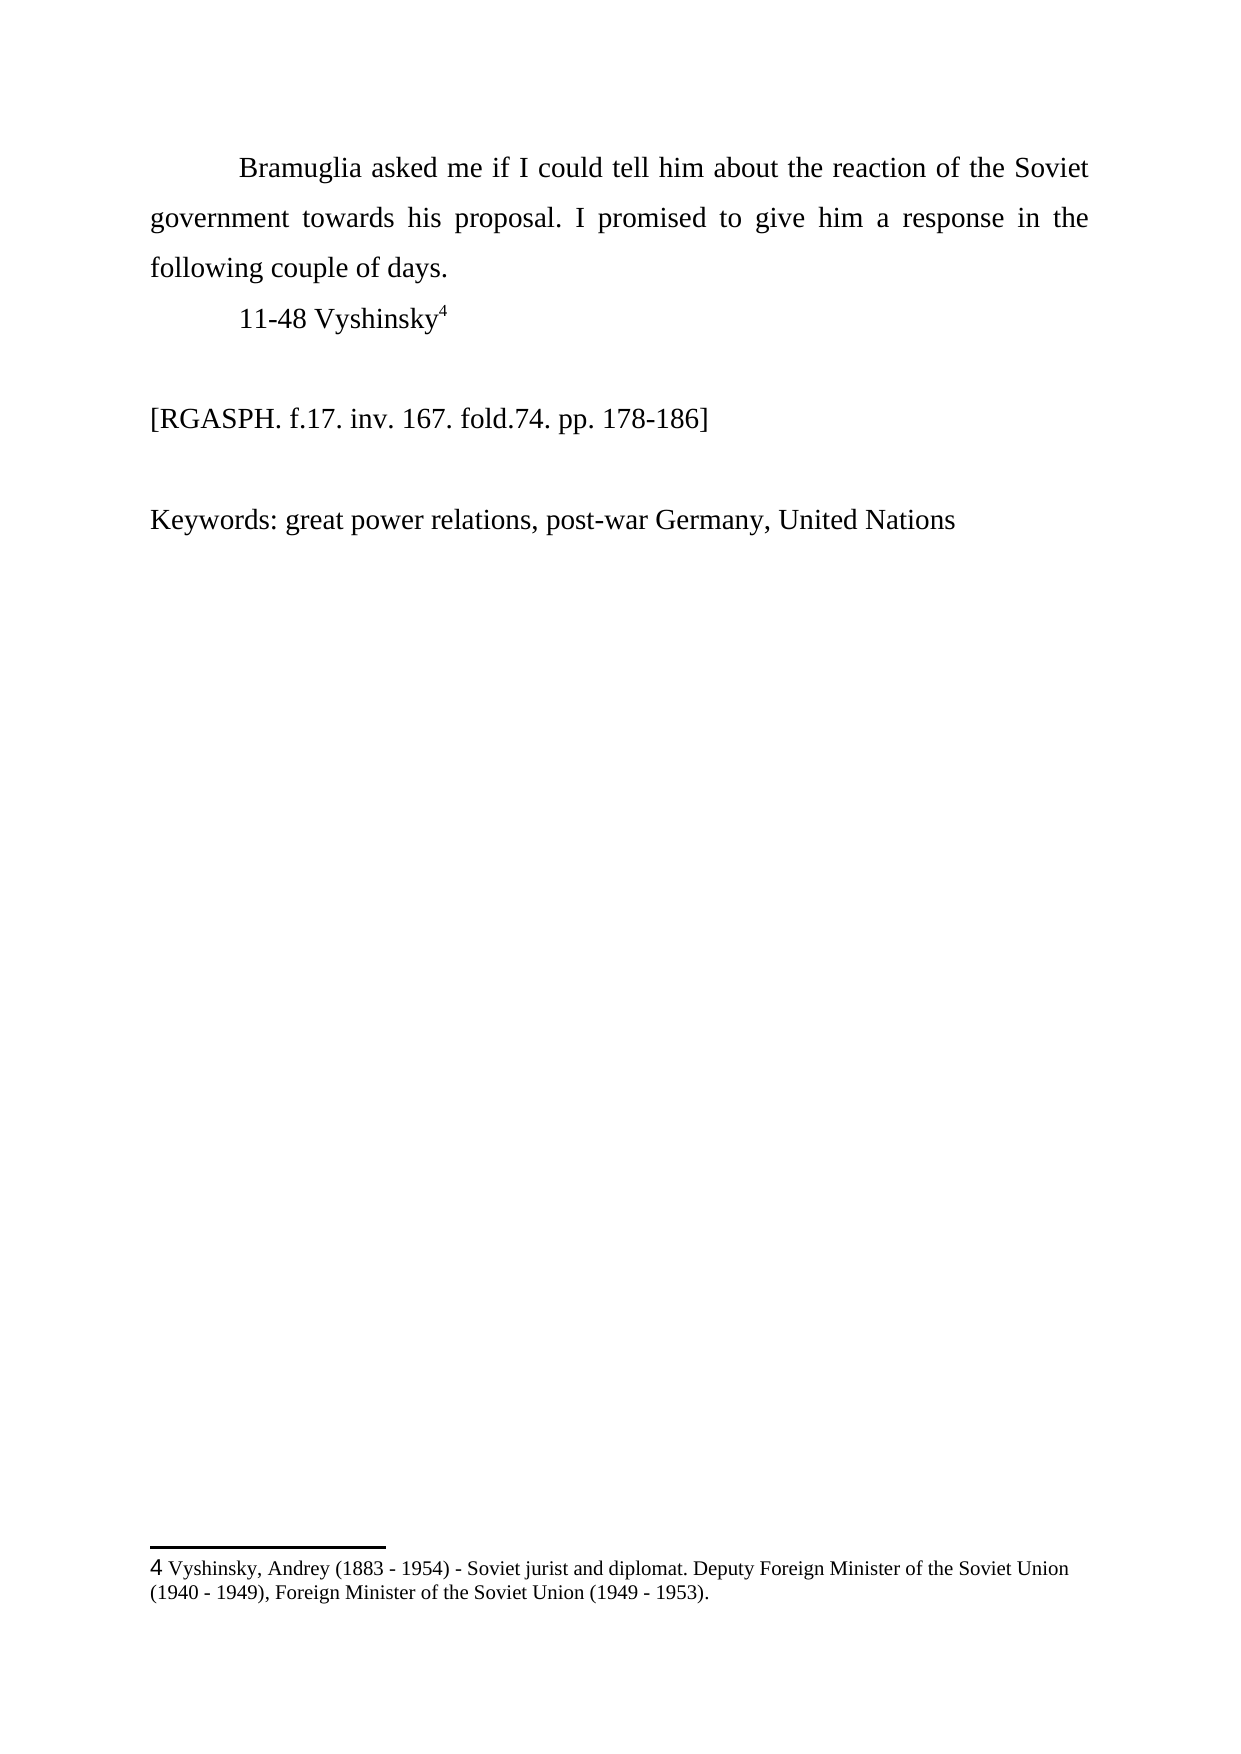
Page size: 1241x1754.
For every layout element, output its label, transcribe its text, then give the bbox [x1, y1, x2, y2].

text [RGASPH. f.17. inv. 167. fold.74. pp. 178-186] [150, 402, 1090, 435]
text Bramuglia asked me if I could tell him about the reaction of the Soviet government towards his proposal. I promised to give him a response in the following couple of days. [150, 150, 1090, 284]
text 11-48 Vyshinsky [150, 301, 1090, 334]
text Keywords: great power relations, post-war Germany, United Nations [150, 502, 1090, 536]
